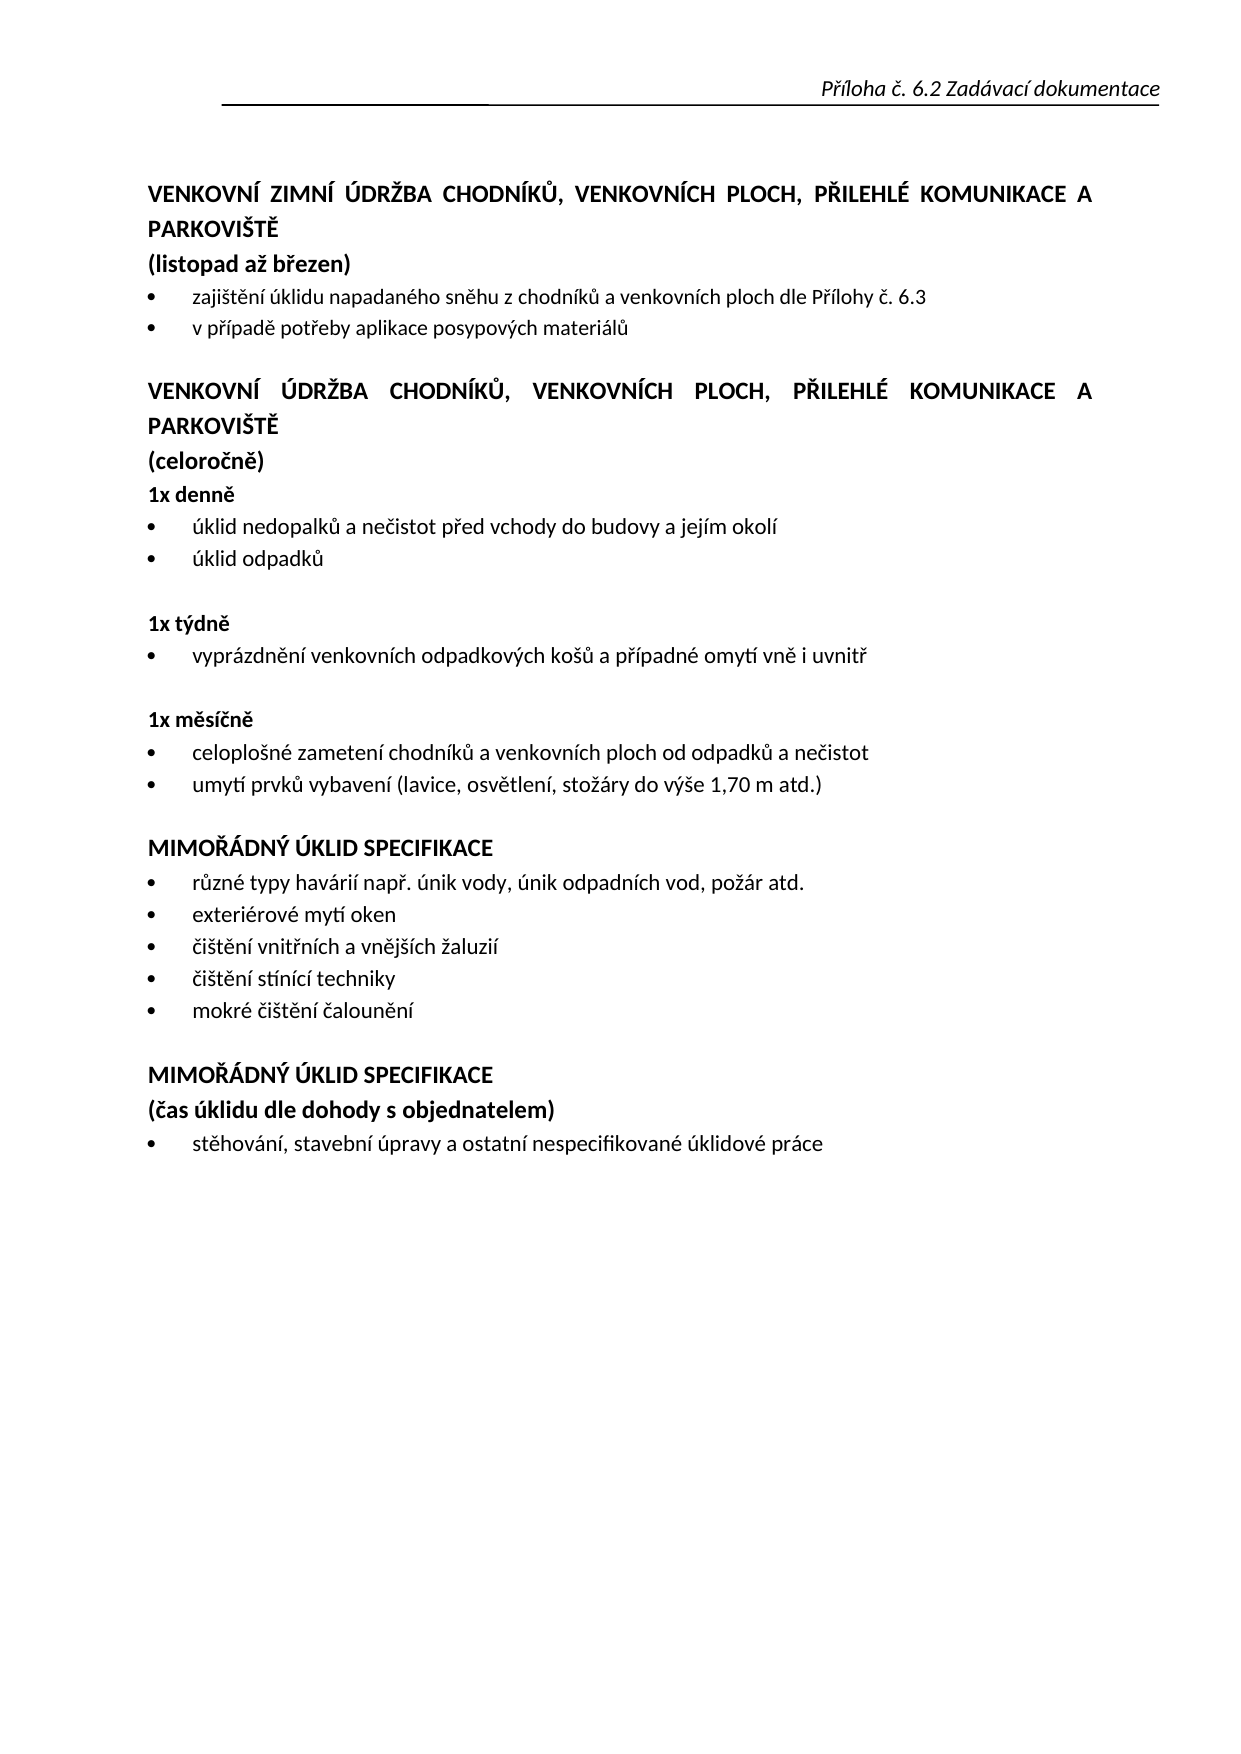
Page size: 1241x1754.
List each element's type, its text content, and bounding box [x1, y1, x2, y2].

text MIMOŘÁDNÝ ÚKLID SPECIFIKACE [148, 1059, 1093, 1090]
list umytí prvků vybavení (lavice, osvětlení, stožáry do výše 1,70 m atd.) [148, 770, 1093, 798]
text (listopad až březen) [148, 248, 1093, 279]
list čištění vnitřních a vnějších žaluzií [148, 932, 1093, 960]
text MIMOŘÁDNÝ ÚKLID SPECIFIKACE [148, 833, 1093, 863]
text (celoročně) [148, 445, 1093, 476]
list různé typy havárií např. únik vody, únik odpadních vod, požár atd. [148, 868, 1093, 896]
list v případě potřeby aplikace posypových materiálů [148, 314, 1093, 341]
list úklid nedopalků a nečistot před vchody do budovy a jejím okolí [148, 512, 1093, 540]
list zajištění úklidu napadaného sněhu z chodníků a venkovních ploch dle Přílohy č. 6.3 [148, 283, 1093, 310]
text VENKOVNÍ ZIMNÍ ÚDRŽBA CHODNÍKŮ, VENKOVNÍCH PLOCH, PŘILEHLÉ KOMUNIKACE A PARKOVIŠTĚ [148, 178, 1093, 244]
list vyprázdnění venkovních odpadkových košů a případné omytí vně i uvnitř [148, 641, 1093, 669]
text (čas úklidu dle dohody s objednatelem) [148, 1094, 1093, 1125]
text 1x denně [148, 480, 1093, 508]
list celoplošné zametení chodníků a venkovních ploch od odpadků a nečistot [148, 738, 1093, 766]
list čištění stínící techniky [148, 964, 1093, 992]
text 1x týdně [148, 609, 1093, 637]
list stěhování, stavební úpravy a ostatní nespecifikované úklidové práce [148, 1129, 1093, 1157]
list mokré čištění čalounění [148, 996, 1093, 1024]
list úklid odpadků [148, 544, 1093, 572]
text VENKOVNÍ ÚDRŽBA CHODNÍKŮ, VENKOVNÍCH PLOCH, PŘILEHLÉ KOMUNIKACE A PARKOVIŠTĚ [148, 375, 1093, 441]
text 1x měsíčně [148, 705, 1093, 733]
list exteriérové mytí oken [148, 900, 1093, 928]
